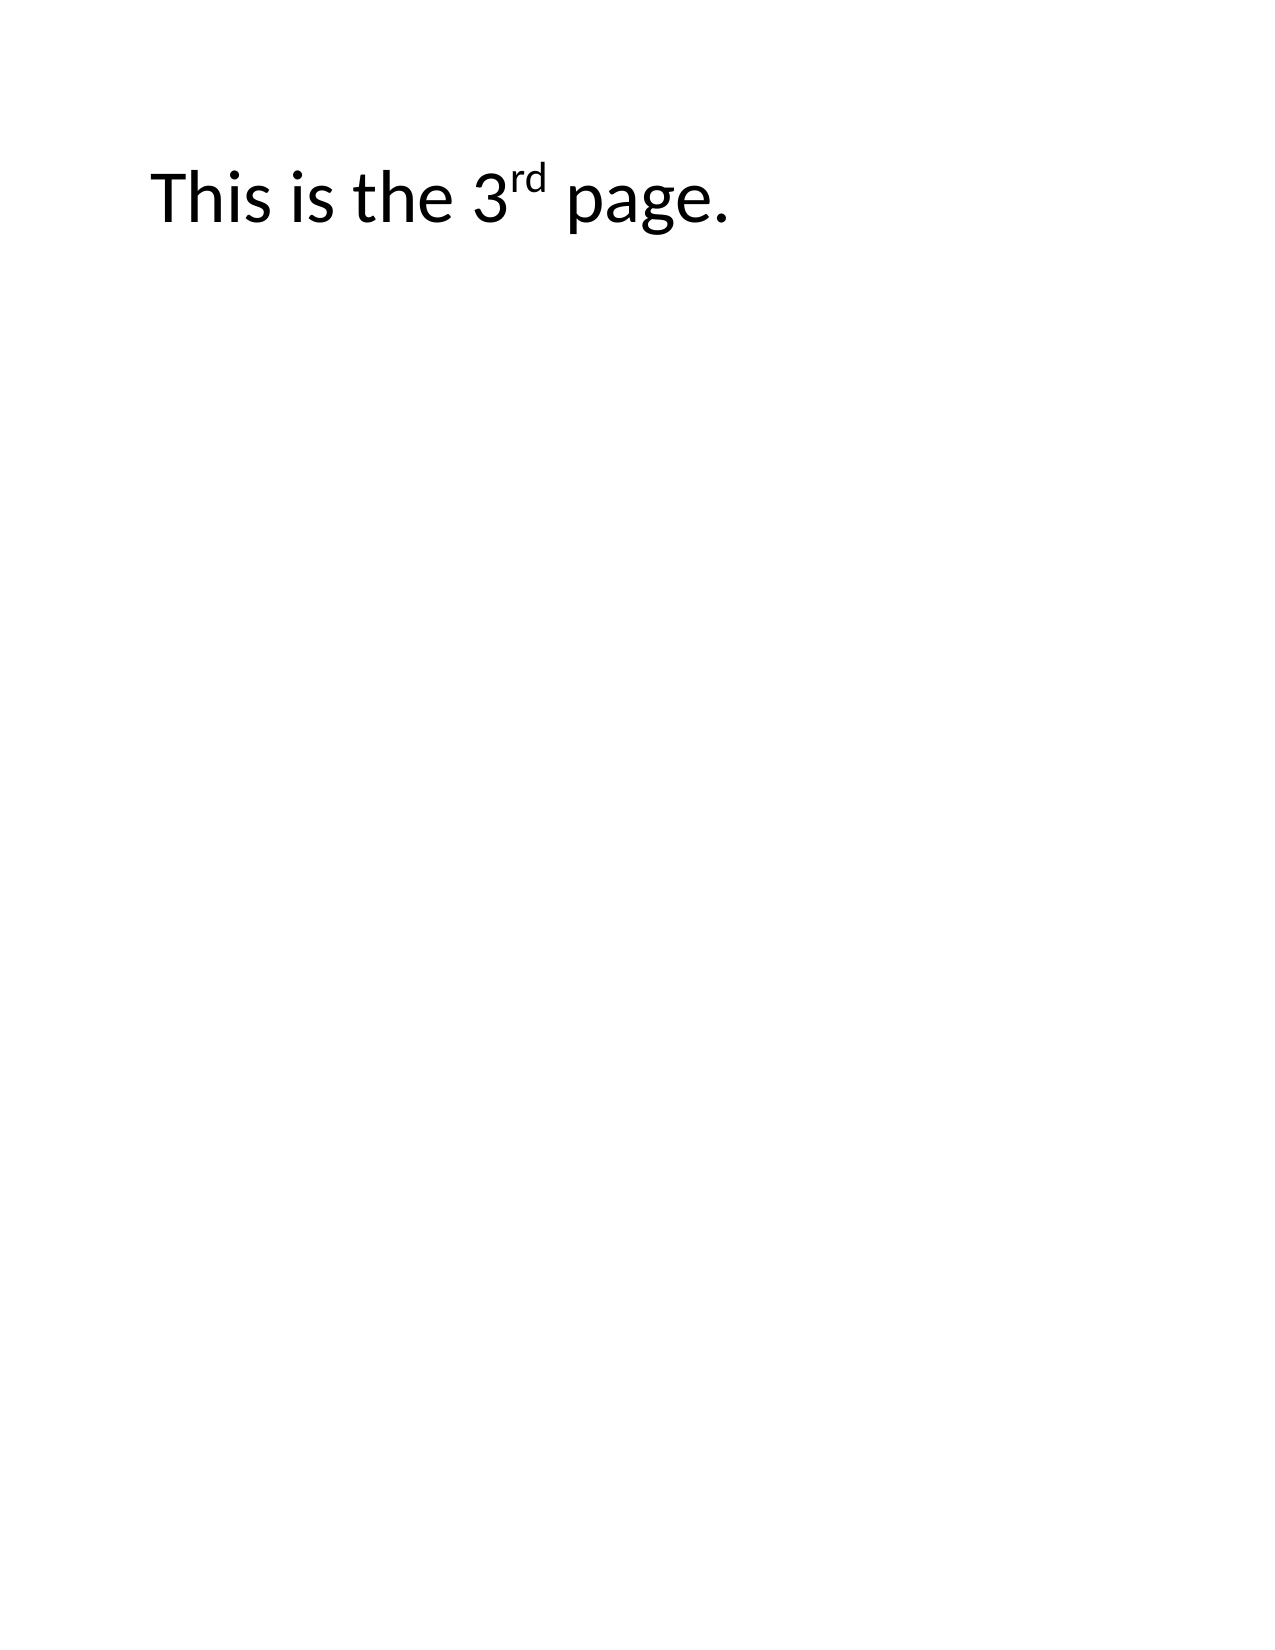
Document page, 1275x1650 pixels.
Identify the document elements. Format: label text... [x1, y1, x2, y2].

text This is the 3rd page. [150, 150, 1125, 242]
